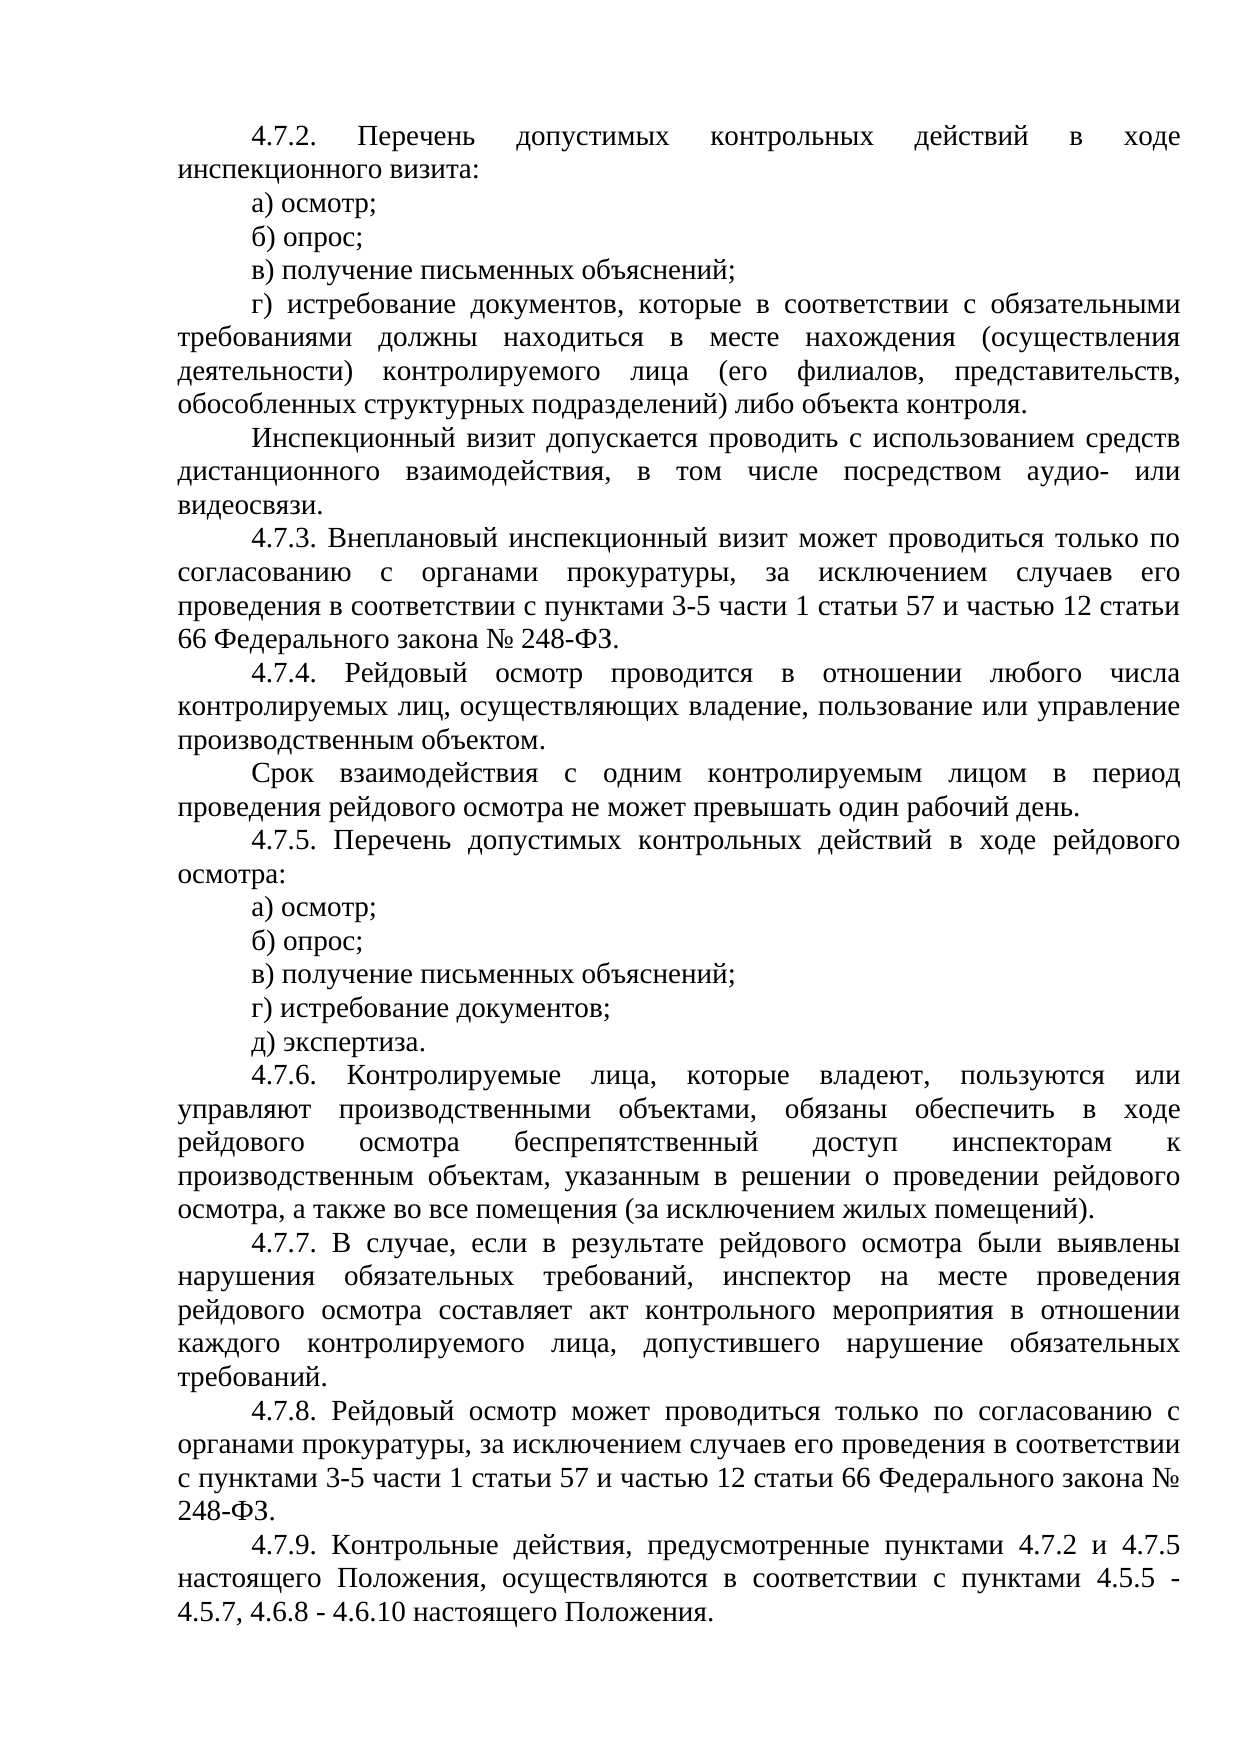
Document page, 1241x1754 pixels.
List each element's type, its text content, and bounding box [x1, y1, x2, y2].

text а) осмотр; [177, 185, 1181, 219]
text в) получение письменных объяснений; [177, 252, 1181, 286]
text 4.7.7. В случае, если в результате рейдового осмотра были выявлены нарушения обязательных требований, инспектор на месте проведения рейдового осмотра составляет акт контрольного мероприятия в отношении каждого контролируемого лица, допустившего нарушение обязательных требований. [177, 1225, 1181, 1393]
text в) получение письменных объяснений; [177, 957, 1181, 990]
text г) истребование документов; [177, 990, 1181, 1024]
text 4.7.3. Внеплановый инспекционный визит может проводиться только по согласованию с органами прокуратуры, за исключением случаев его проведения в соответствии с пунктами 3-5 части 1 статьи 57 и частью 12 статьи 66 Федерального закона № 248-ФЗ. [177, 521, 1181, 655]
text г) истребование документов, которые в соответствии с обязательными требованиями должны находиться в месте нахождения (осуществления деятельности) контролируемого лица (его филиалов, представительств, обособленных структурных подразделений) либо объекта контроля. [177, 286, 1181, 420]
text б) опрос; [177, 923, 1181, 957]
text а) осмотр; [177, 889, 1181, 923]
text Инспекционный визит допускается проводить с использованием средств дистанционного взаимодействия, в том числе посредством аудио- или видеосвязи. [177, 420, 1181, 521]
text 4.7.6. Контролируемые лица, которые владеют, пользуются или управляют производственными объектами, обязаны обеспечить в ходе рейдового осмотра беспрепятственный доступ инспекторам к производственным объектам, указанным в решении о проведении рейдового осмотра, а также во все помещения (за исключением жилых помещений). [177, 1057, 1181, 1225]
text б) опрос; [177, 219, 1181, 252]
text 4.7.4. Рейдовый осмотр проводится в отношении любого числа контролируемых лиц, осуществляющих владение, пользование или управление производственным объектом. [177, 655, 1181, 755]
list 4.7.5. Перечень допустимых контрольных действий в ходе рейдового осмотра: [177, 822, 1181, 889]
list 4.7.2. Перечень допустимых контрольных действий в ходе инспекционного визита: [177, 118, 1181, 185]
text Срок взаимодействия с одним контролируемым лицом в период проведения рейдового осмотра не может превышать один рабочий день. [177, 755, 1181, 822]
text 4.7.8. Рейдовый осмотр может проводиться только по согласованию с органами прокуратуры, за исключением случаев его проведения в соответствии с пунктами 3-5 части 1 статьи 57 и частью 12 статьи 66 Федерального закона № 248-ФЗ. [177, 1393, 1181, 1527]
text 4.7.9. Контрольные действия, предусмотренные пунктами 4.7.2 и 4.7.5 настоящего Положения, осуществляются в соответствии с пунктами 4.5.5 - 4.5.7, 4.6.8 - 4.6.10 настоящего Положения. [177, 1527, 1181, 1627]
text д) экспертиза. [177, 1024, 1181, 1057]
